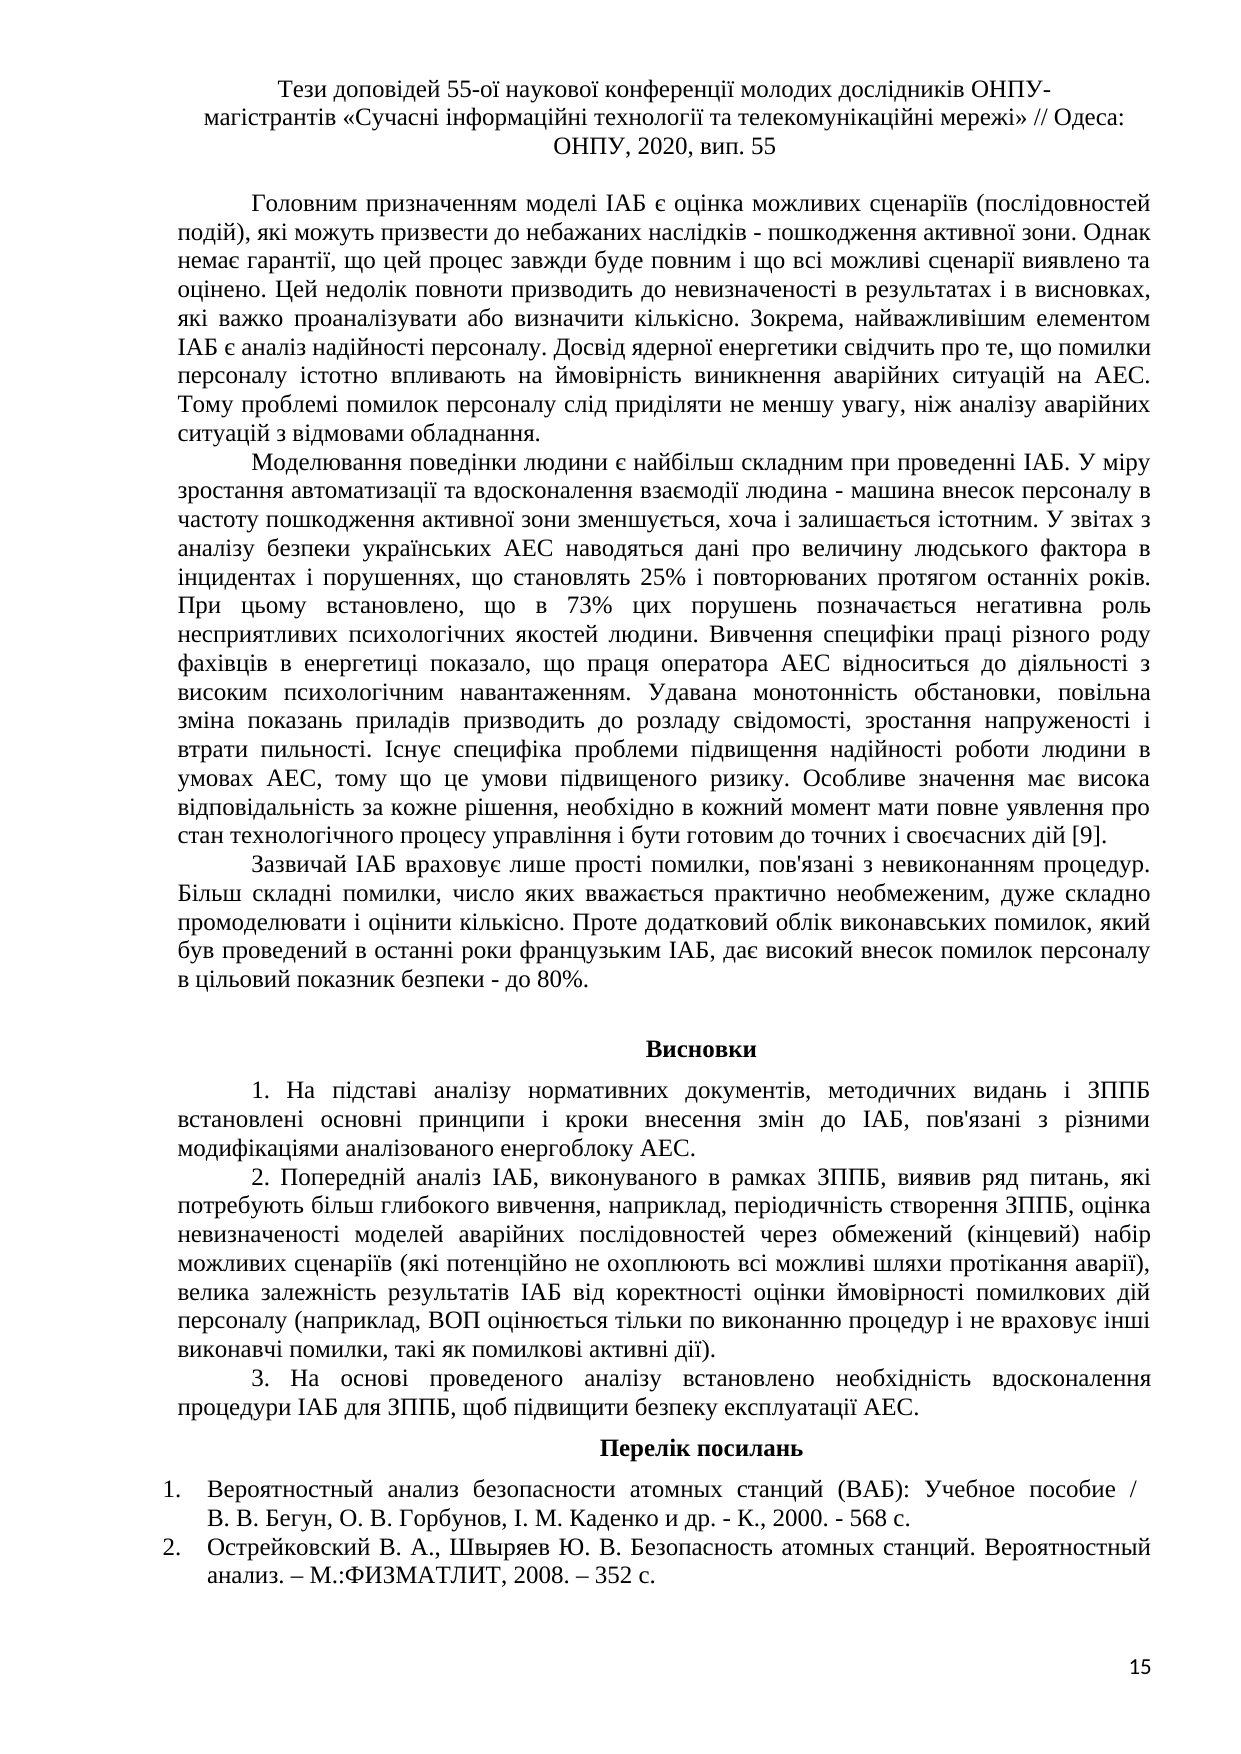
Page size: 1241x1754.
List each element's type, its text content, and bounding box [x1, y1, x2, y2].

text Висновки [177, 1034, 1152, 1063]
text Перелік посилань [177, 1433, 1152, 1462]
text Зазвичай ІАБ враховує лише прості помилки, пов'язані з невиконанням процедур. Більш складні помилки, число яких вважається практично необмеженим, дуже складно промоделювати і оцінити кількісно. Проте додатковий облік виконавських помилок, який був проведений в останні роки французьким ІАБ, дає високий внесок помилок персоналу в цільовий показник безпеки - до 80%. [177, 849, 1152, 993]
text Моделювання поведінки людини є найбільш складним при проведенні ІАБ. У міру зростання автоматизації та вдосконалення взаємодії людина - машина внесок персоналу в частоту пошкодження активної зони зменшується, хоча і залишається істотним. У звітах з аналізу безпеки українських АЕС наводяться дані про величину людського фактора в інцидентах і порушеннях, що становлять 25% і повторюваних протягом останніх років. При цьому встановлено, що в 73% цих порушень позначається негативна роль несприятливих психологічних якостей людини. Вивчення специфіки праці різного роду фахівців в енергетиці показало, що праця оператора АЕС відноситься до діяльності з високим психологічним навантаженням. Удавана монотонність обстановки, повільна зміна показань приладів призводить до розладу свідомості, зростання напруженості і втрати пильності. Існує специфіка проблеми підвищення надійності роботи людини в умовах АЕС, тому що це умови підвищеного ризику. Особливе значення має висока відповідальність за кожне рішення, необхідно в кожний момент мати повне уявлення про стан технологічного процесу управління і бути готовим до точних і своєчасних дій [9]. [177, 447, 1152, 849]
list Острейковский В. А., Швыряев Ю. В. Безопасность атомных станций. Вероятностный анализ. – М.:ФИЗМАТЛИТ, 2008. – 352 с. [162, 1532, 1152, 1589]
text 2. Попередній аналіз ІАБ, виконуваного в рамках ЗППБ, виявив ряд питань, які потребують більш глибокого вивчення, наприклад, періодичність створення ЗППБ, оцінка невизначеності моделей аварійних послідовностей через обмежений (кінцевий) набір можливих сценаріїв (які потенційно не охоплюють всі можливі шляхи протікання аварії), велика залежність результатів ІАБ від коректності оцінки ймовірності помилкових дій персоналу (наприклад, ВОП оцінюється тільки по виконанню процедур і не враховує інші виконавчі помилки, такі як помилкові активні дії). [177, 1162, 1152, 1363]
text 1. На підставі аналізу нормативних документів, методичних видань і ЗППБ встановлені основні принципи і кроки внесення змін до ІАБ, пов'язані з різними модифікаціями аналізованого енергоблоку АЕС. [177, 1076, 1152, 1162]
text 3. На основі проведеного аналізу встановлено необхідність вдосконалення процедури ІАБ для ЗППБ, щоб підвищити безпеку експлуатації АЕС. [177, 1363, 1152, 1421]
text Головним призначенням моделі ІАБ є оцінка можливих сценаріїв (послідовностей подій), які можуть призвести до небажаних наслідків - пошкодження активної зони. Однак немає гарантії, що цей процес завжди буде повним і що всі можливі сценарії виявлено та оцінено. Цей недолік повноти призводить до невизначеності в результатах і в висновках, які важко проаналізувати або визначити кількісно. Зокрема, найважливішим елементом ІАБ є аналіз надійності персоналу. Досвід ядерної енергетики свідчить про те, що помилки персоналу істотно впливають на ймовірність виникнення аварійних ситуацій на АЕС. Тому проблемі помилок персоналу слід приділяти не меншу увагу, ніж аналізу аварійних ситуацій з відмовами обладнання. [177, 188, 1152, 447]
list Вероятностный анализ безопасности атомных станций (ВАБ): Учебное пособие / В. В. Бегун, О. В. Горбунов, I. М. Каденко и др. - К., 2000. - 568 с. [162, 1474, 1152, 1532]
